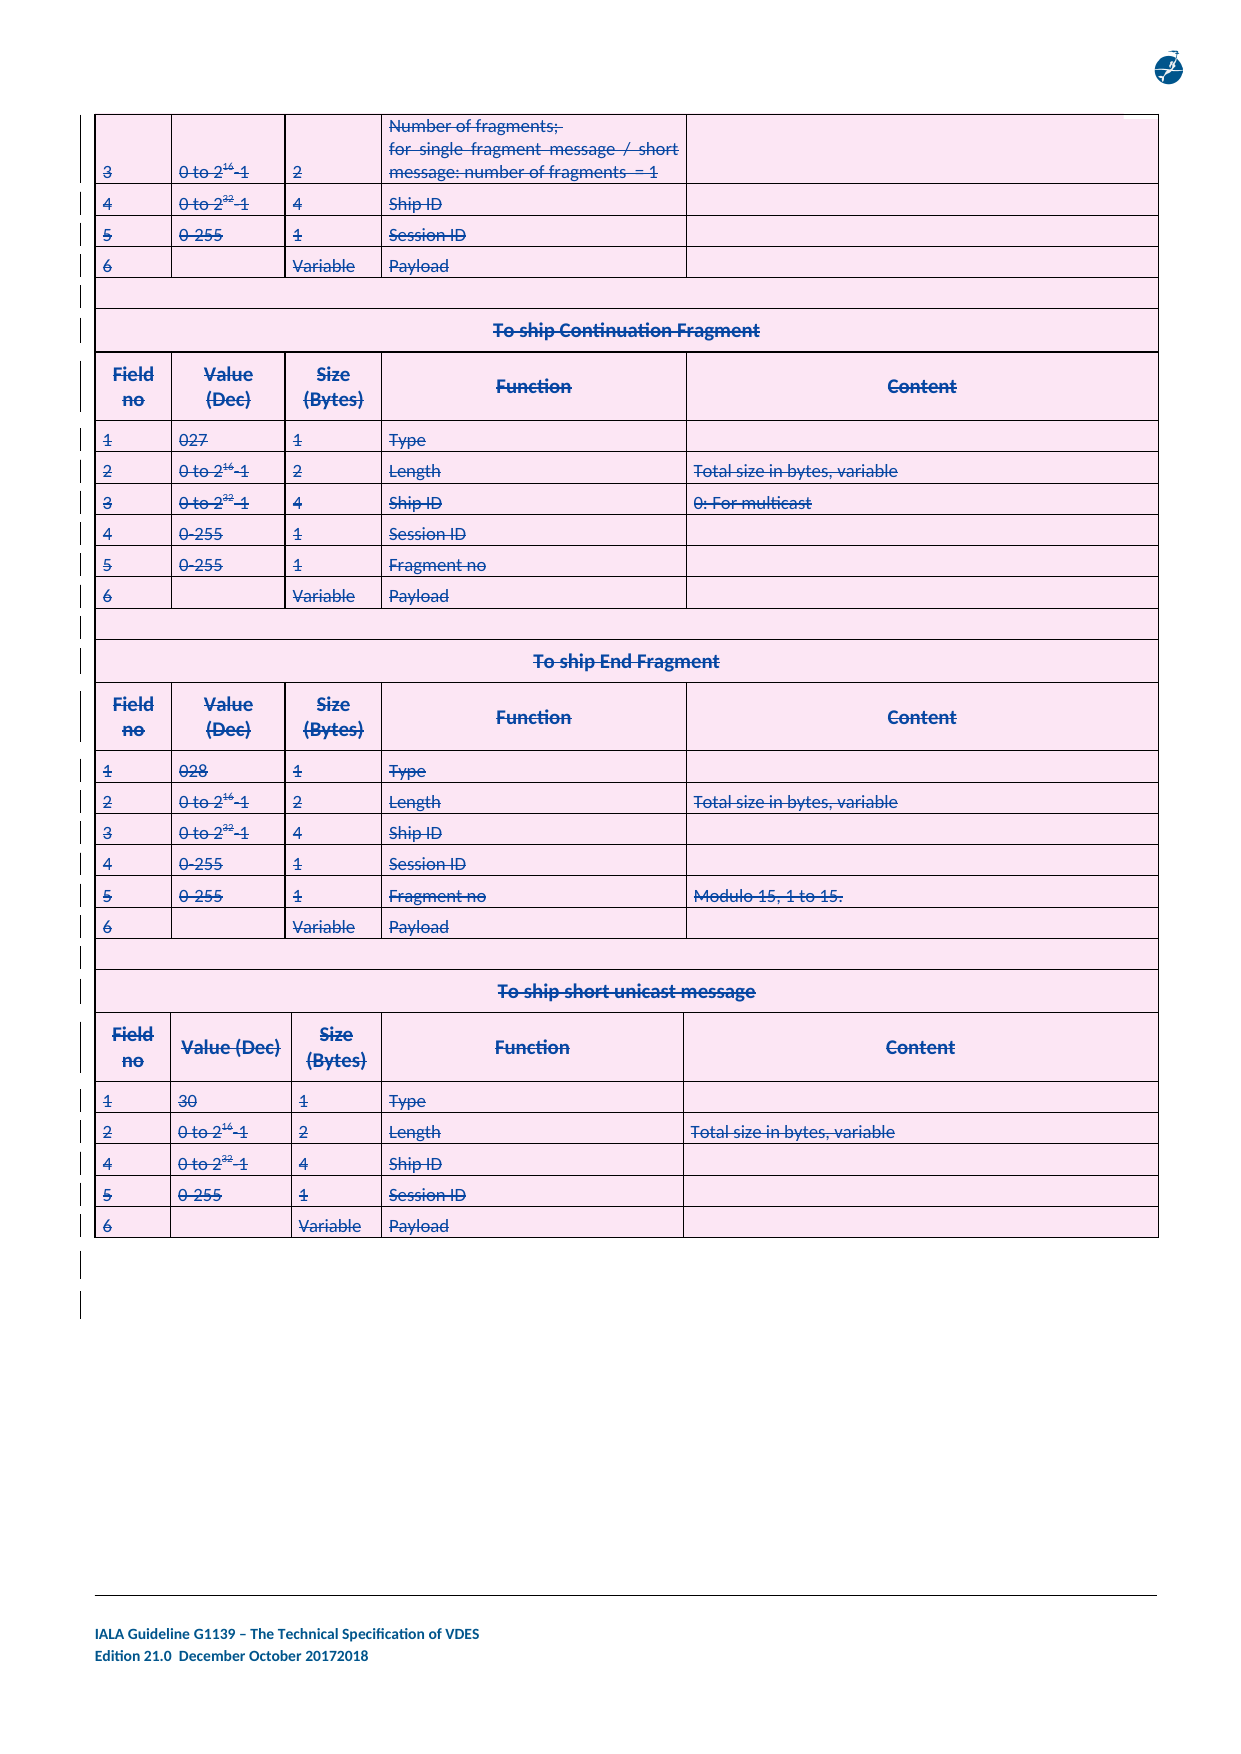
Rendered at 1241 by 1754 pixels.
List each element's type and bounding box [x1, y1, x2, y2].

picture [1123, 115, 1158, 119]
picture [1123, 0, 1241, 119]
